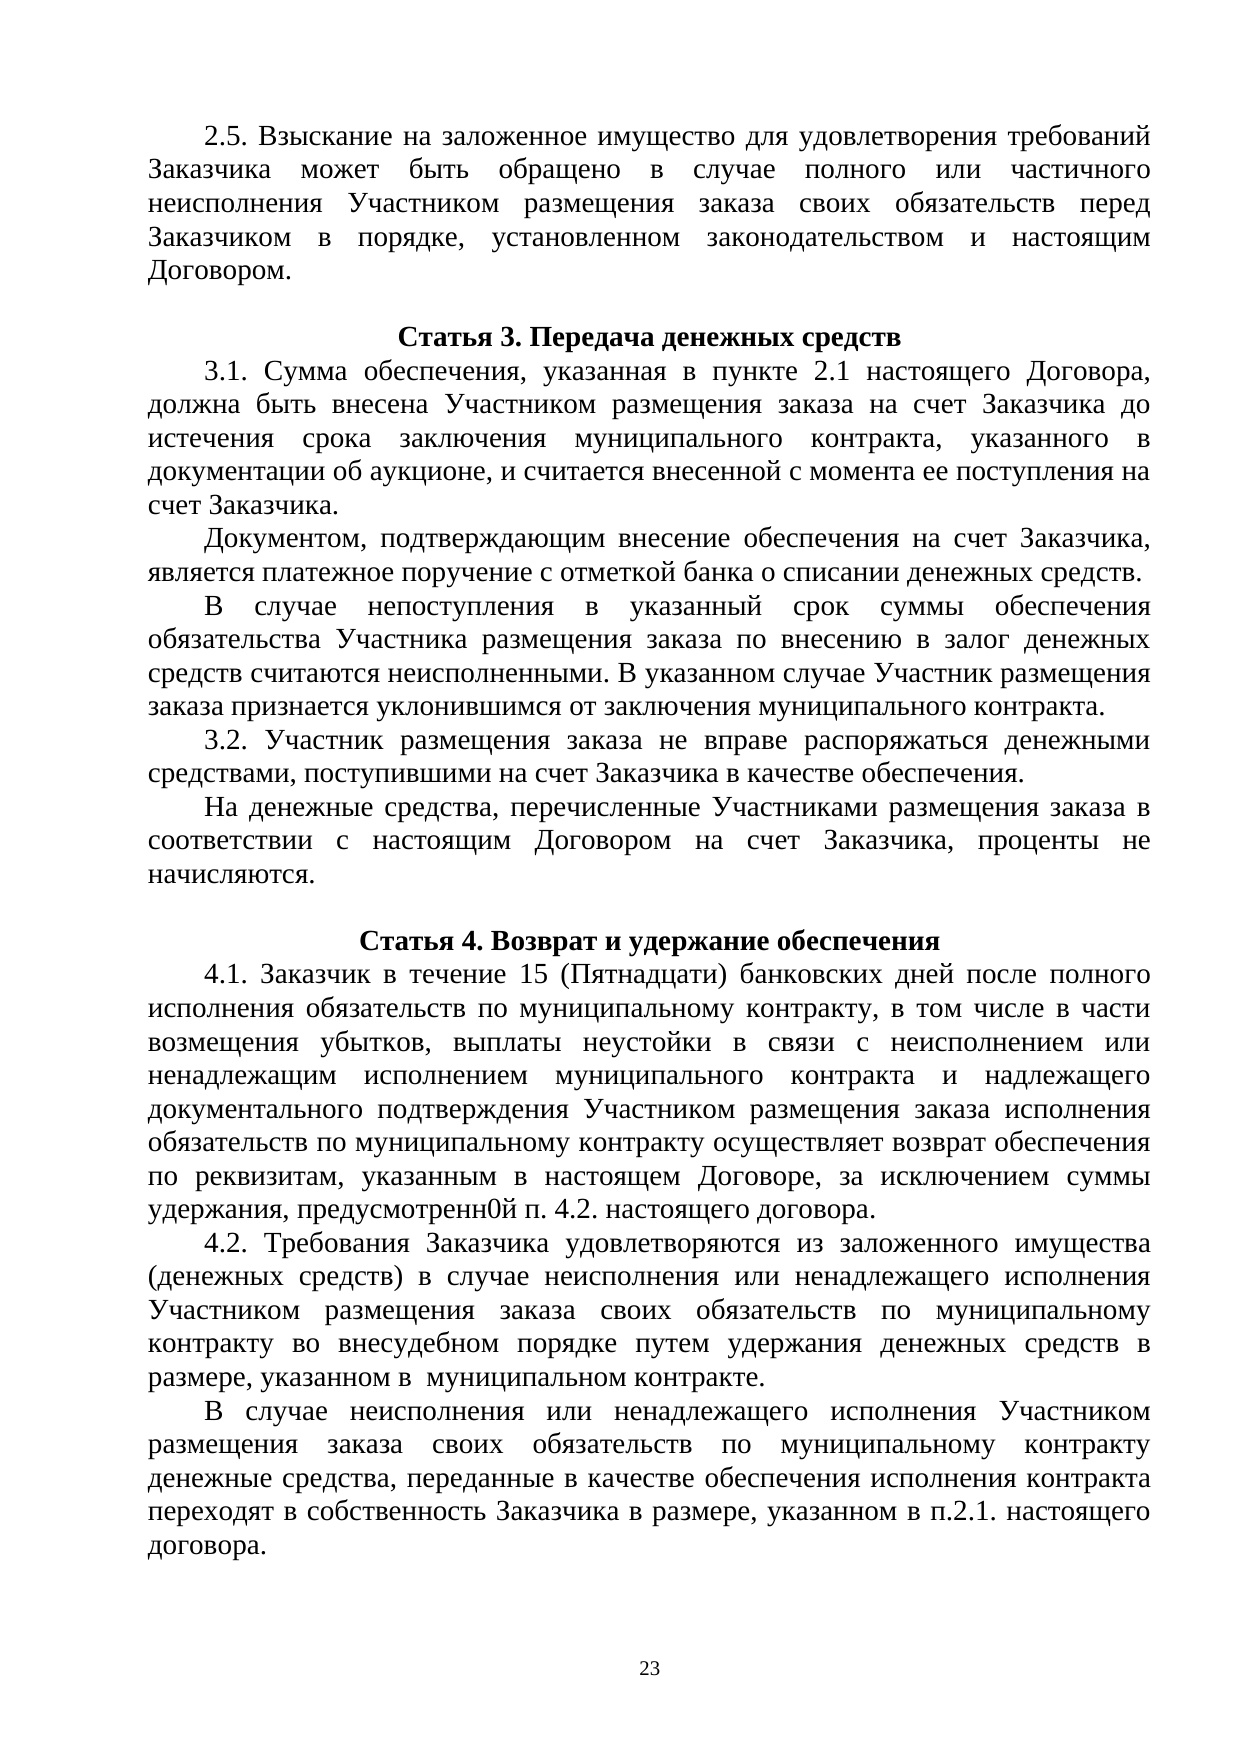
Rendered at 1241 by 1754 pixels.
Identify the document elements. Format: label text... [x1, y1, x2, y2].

text Документом, подтверждающим внесение обеспечения на счет Заказчика, является платежное поручение с отметкой банка о списании денежных средств. [148, 521, 1152, 588]
text 2.5. Взыскание на заложенное имущество для удовлетворения требований Заказчика может быть обращено в случае полного или частичного неисполнения Участником размещения заказа своих обязательств перед Заказчиком в порядке, установленном законодательством и настоящим Договором. [148, 118, 1152, 286]
text 3.2. Участник размещения заказа не вправе распоряжаться денежными средствами, поступившими на счет Заказчика в качестве обеспечения. [148, 722, 1152, 789]
text Статья 3. Передача денежных средств [148, 319, 1152, 353]
text На денежные средства, перечисленные Участниками размещения заказа в соответствии с настоящим Договором на счет Заказчика, проценты не начисляются. [148, 789, 1152, 889]
text 3.1. Сумма обеспечения, указанная в пункте 2.1 настоящего Договора, должна быть внесена Участником размещения заказа на счет Заказчика до истечения срока заключения муниципального контракта, указанного в документации об аукционе, и считается внесенной с момента ее поступления на счет Заказчика. [148, 353, 1152, 521]
text В случае неисполнения или ненадлежащего исполнения Участником размещения заказа своих обязательств по муниципальному контракту денежные средства, переданные в качестве обеспечения исполнения контракта переходят в собственность Заказчика в размере, указанном в п.2.1. настоящего договора. [148, 1393, 1152, 1560]
text Статья 4. Возврат и удержание обеспечения [148, 923, 1152, 957]
text В случае непоступления в указанный срок суммы обеспечения обязательства Участника размещения заказа по внесению в залог денежных средств считаются неисполненными. В указанном случае Участник размещения заказа признается уклонившимся от заключения муниципального контракта. [148, 588, 1152, 722]
text 4.1. Заказчик в течение 15 (Пятнадцати) банковских дней после полного исполнения обязательств по муниципальному контракту, в том числе в части возмещения убытков, выплаты неустойки в связи с неисполнением или ненадлежащим исполнением муниципального контракта и надлежащего документального подтверждения Участником размещения заказа исполнения обязательств по муниципальному контракту осуществляет возврат обеспечения по реквизитам, указанным в настоящем Договоре, за исключением суммы удержания, предусмотренн0й п. 4.2. настоящего договора. [148, 957, 1152, 1225]
text 4.2. Требования Заказчика удовлетворяются из заложенного имущества (денежных средств) в случае неисполнения или ненадлежащего исполнения Участником размещения заказа своих обязательств по муниципальному контракту во внесудебном порядке путем удержания денежных средств в размере, указанном в муниципальном контракте. [148, 1225, 1152, 1393]
